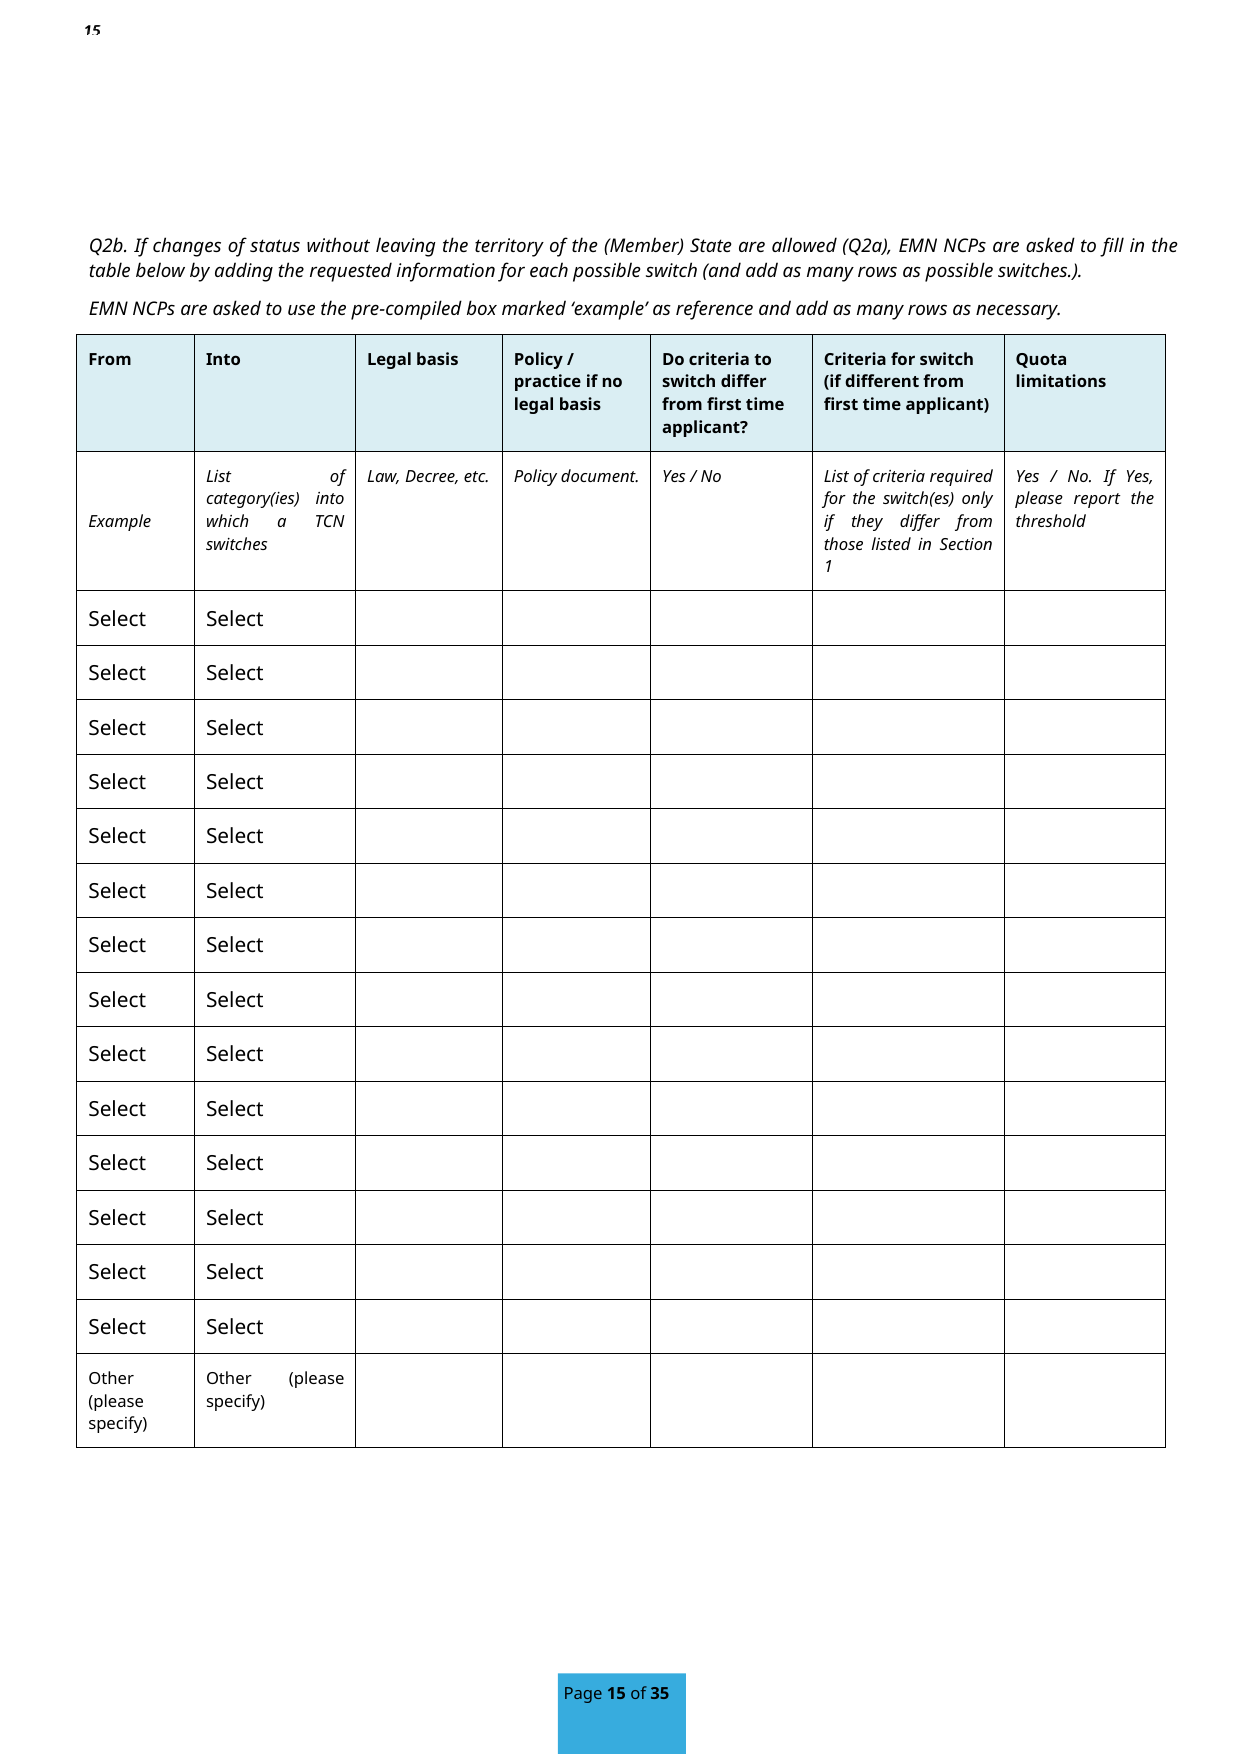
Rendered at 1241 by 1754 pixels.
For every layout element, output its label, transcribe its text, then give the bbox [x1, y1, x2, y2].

table_cell [503, 1300, 650, 1353]
table_cell [356, 1354, 502, 1447]
table_header Quota limitations [1005, 335, 1165, 451]
table_cell Policy document. [503, 452, 650, 590]
table_cell [503, 755, 650, 808]
table_cell [651, 1082, 812, 1135]
table_header Policy / practice if no legal basis [503, 335, 650, 451]
table_header Criteria for switch (if different from first time applicant) [813, 335, 1004, 451]
table_cell [813, 1245, 1004, 1298]
table_cell [813, 1082, 1004, 1135]
table_header Into [195, 335, 355, 451]
table_cell [1005, 591, 1165, 645]
table_cell [651, 918, 812, 972]
table_cell [503, 864, 650, 917]
table_cell [813, 864, 1004, 917]
table_cell [356, 591, 502, 645]
table_cell [1005, 918, 1165, 972]
table_cell [651, 646, 812, 699]
table_cell [1005, 973, 1165, 1026]
table_cell [503, 591, 650, 645]
table_cell [356, 809, 502, 863]
table_cell [813, 646, 1004, 699]
table_cell [1005, 1300, 1165, 1353]
table_cell [1005, 1082, 1165, 1135]
table_cell Other (please specify) [77, 1354, 194, 1447]
table_cell [356, 646, 502, 699]
table_cell [1005, 1136, 1165, 1189]
table_cell [1005, 864, 1165, 917]
table_cell [356, 1300, 502, 1353]
table_cell [356, 1027, 502, 1081]
table_cell Example [77, 452, 194, 590]
table_cell [503, 1245, 650, 1298]
table_cell [356, 1245, 502, 1298]
table_cell [813, 973, 1004, 1026]
table_cell [813, 700, 1004, 754]
table_cell [651, 1300, 812, 1353]
table_cell [651, 1354, 812, 1447]
table_cell [651, 1136, 812, 1189]
table_cell [651, 809, 812, 863]
table_cell List of criteria required for the switch(es) only if they differ from those listed in Section 1 [813, 452, 1004, 590]
table_cell [503, 1191, 650, 1244]
table_cell [651, 973, 812, 1026]
table_cell [503, 700, 650, 754]
table_cell [651, 700, 812, 754]
table_cell [503, 646, 650, 699]
table_cell Law, Decree, etc. [356, 452, 502, 590]
table_cell [813, 809, 1004, 863]
table_cell [356, 700, 502, 754]
table_cell [356, 1136, 502, 1189]
table_cell [813, 1354, 1004, 1447]
table_cell [1005, 646, 1165, 699]
table_cell [813, 1027, 1004, 1081]
table_cell [813, 918, 1004, 972]
table_cell [356, 1191, 502, 1244]
table_cell [813, 755, 1004, 808]
table_cell [813, 1136, 1004, 1189]
table_cell [1005, 1354, 1165, 1447]
table_header Do criteria to switch differ from first time applicant? [651, 335, 812, 451]
table_cell [503, 1082, 650, 1135]
table_cell [651, 591, 812, 645]
table_cell [356, 755, 502, 808]
text Q2b. If changes of status without leaving the territory of the (Member) State are allowed (Q2a), EMN NCPs are asked to fill in the table below by adding the requested information for each possible switch (and add as many rows as possible switches.). [89, 232, 1181, 283]
table_cell [651, 1245, 812, 1298]
table_cell [651, 755, 812, 808]
table_cell [1005, 1245, 1165, 1298]
table_cell [1005, 1027, 1165, 1081]
table_cell Yes / No. If Yes, please report the threshold [1005, 452, 1165, 590]
table_cell [813, 591, 1004, 645]
table_header Legal basis [356, 335, 502, 451]
table_cell [651, 1027, 812, 1081]
table_cell List of category(ies) into which a TCN switches [195, 452, 355, 590]
table_cell Yes / No [651, 452, 812, 590]
table_cell [1005, 1191, 1165, 1244]
table_cell [1005, 700, 1165, 754]
table_cell [356, 864, 502, 917]
table_cell [503, 918, 650, 972]
table_header From [77, 335, 194, 451]
table_cell [356, 1082, 502, 1135]
table_cell [356, 918, 502, 972]
table_cell [503, 1027, 650, 1081]
table_cell [503, 809, 650, 863]
table_cell [813, 1300, 1004, 1353]
text EMN NCPs are asked to use the pre-compiled box marked ‘example’ as reference and add as many rows as necessary. [89, 296, 1181, 321]
table_cell [651, 1191, 812, 1244]
table_cell [503, 973, 650, 1026]
table_cell [356, 973, 502, 1026]
table_cell [503, 1136, 650, 1189]
table_cell [503, 1354, 650, 1447]
table_cell [813, 1191, 1004, 1244]
table_cell Other (please specify) [195, 1354, 355, 1447]
table_cell [1005, 755, 1165, 808]
table_cell [651, 864, 812, 917]
table_cell [1005, 809, 1165, 863]
